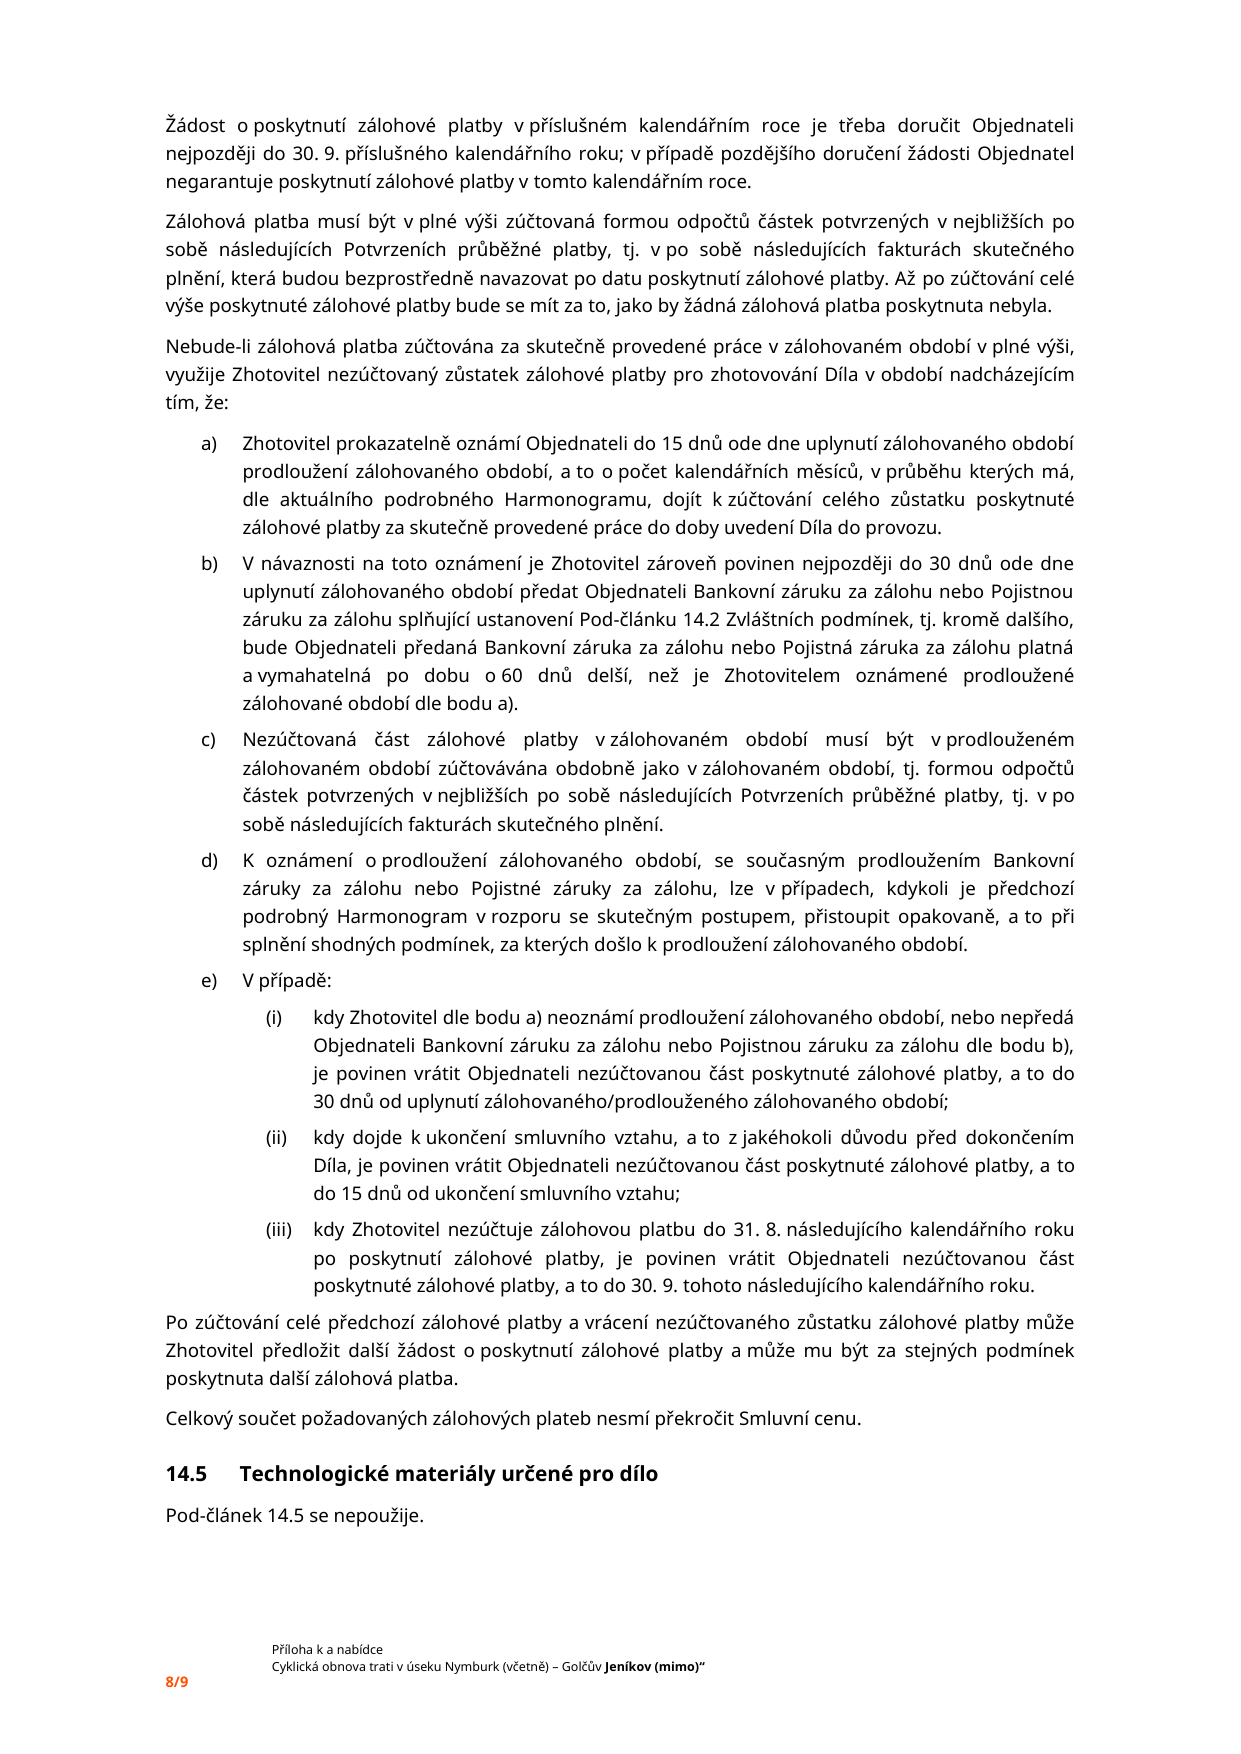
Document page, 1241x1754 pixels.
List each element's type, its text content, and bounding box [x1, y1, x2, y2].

text kdy dojde k ukončení smluvního vztahu, a to z jakéhokoli důvodu před dokončením Díla, je povinen vrátit Objednateli nezúčtovanou část poskytnuté zálohové platby, a to do 15 dnů od ukončení smluvního vztahu; [266, 1124, 1075, 1206]
text Pod-článek 14.5 se nepoužije. [165, 1502, 1075, 1528]
text Nezúčtovaná část zálohové platby v zálohovaném období musí být v prodlouženém zálohovaném období zúčtovávána obdobně jako v zálohovaném období, tj. formou odpočtů částek potvrzených v nejbližších po sobě následujících Potvrzeních průběžné platby, tj. v po sobě následujících fakturách skutečného plnění. [201, 727, 1075, 836]
text 14.5 Technologické materiály určené pro dílo [165, 1459, 1075, 1487]
text Nebude-li zálohová platba zúčtována za skutečně provedené práce v zálohovaném období v plné výši, využije Zhotovitel nezúčtovaný zůstatek zálohové platby pro zhotovování Díla v období nadcházejícím tím, že: [165, 333, 1075, 415]
text Zálohová platba musí být v plné výši zúčtovaná formou odpočtů částek potvrzených v nejbližších po sobě následujících Potvrzeních průběžné platby, tj. v po sobě následujících fakturách skutečného plnění, která budou bezprostředně navazovat po datu poskytnutí zálohové platby. Až po zúčtování celé výše poskytnuté zálohové platby bude se mít za to, jako by žádná zálohová platba poskytnuta nebyla. [165, 209, 1075, 318]
list Zhotovitel prokazatelně oznámí Objednateli do 15 dnů ode dne uplynutí zálohovaného období prodloužení zálohovaného období, a to o počet kalendářních měsíců, v průběhu kterých má, dle aktuálního podrobného Harmonogramu, dojít k zúčtování celého zůstatku poskytnuté zálohové platby za skutečně provedené práce do doby uvedení Díla do provozu. [201, 430, 1075, 539]
text V návaznosti na toto oznámení je Zhotovitel zároveň povinen nejpozději do 30 dnů ode dne uplynutí zálohovaného období předat Objednateli Bankovní záruku za zálohu nebo Pojistnou záruku za zálohu splňující ustanovení Pod-článku 14.2 Zvláštních podmínek, tj. kromě dalšího, bude Objednateli předaná Bankovní záruka za zálohu nebo Pojistná záruka za zálohu platná a vymahatelná po dobu o 60 dnů delší, než je Zhotovitelem oznámené prodloužené zálohované období dle bodu a). [201, 550, 1075, 716]
text K oznámení o prodloužení zálohovaného období, se současným prodloužením Bankovní záruky za zálohu nebo Pojistné záruky za zálohu, lze v případech, kdykoli je předchozí podrobný Harmonogram v rozporu se skutečným postupem, přistoupit opakovaně, a to při splnění shodných podmínek, za kterých došlo k prodloužení zálohovaného období. [201, 847, 1075, 957]
text V případě: [201, 968, 1075, 993]
text Žádost o poskytnutí zálohové platby v příslušném kalendářním roce je třeba doručit Objednateli nejpozději do 30. 9. příslušného kalendářního roku; v případě pozdějšího doručení žádosti Objednatel negarantuje poskytnutí zálohové platby v tomto kalendářním roce. [165, 112, 1075, 194]
text Celkový součet požadovaných zálohových plateb nesmí překročit Smluvní cenu. [165, 1406, 1075, 1431]
text kdy Zhotovitel nezúčtuje zálohovou platbu do 31. 8. následujícího kalendářního roku po poskytnutí zálohové platby, je povinen vrátit Objednateli nezúčtovanou část poskytnuté zálohové platby, a to do 30. 9. tohoto následujícího kalendářního roku. [266, 1217, 1075, 1298]
text Po zúčtování celé předchozí zálohové platby a vrácení nezúčtovaného zůstatku zálohové platby může Zhotovitel předložit další žádost o poskytnutí zálohové platby a může mu být za stejných podmínek poskytnuta další zálohová platba. [165, 1309, 1075, 1391]
text kdy Zhotovitel dle bodu a) neoznámí prodloužení zálohovaného období, nebo nepředá Objednateli Bankovní záruku za zálohu nebo Pojistnou záruku za zálohu dle bodu b), je povinen vrátit Objednateli nezúčtovanou část poskytnuté zálohové platby, a to do 30 dnů od uplynutí zálohovaného/prodlouženého zálohovaného období; [266, 1004, 1075, 1113]
